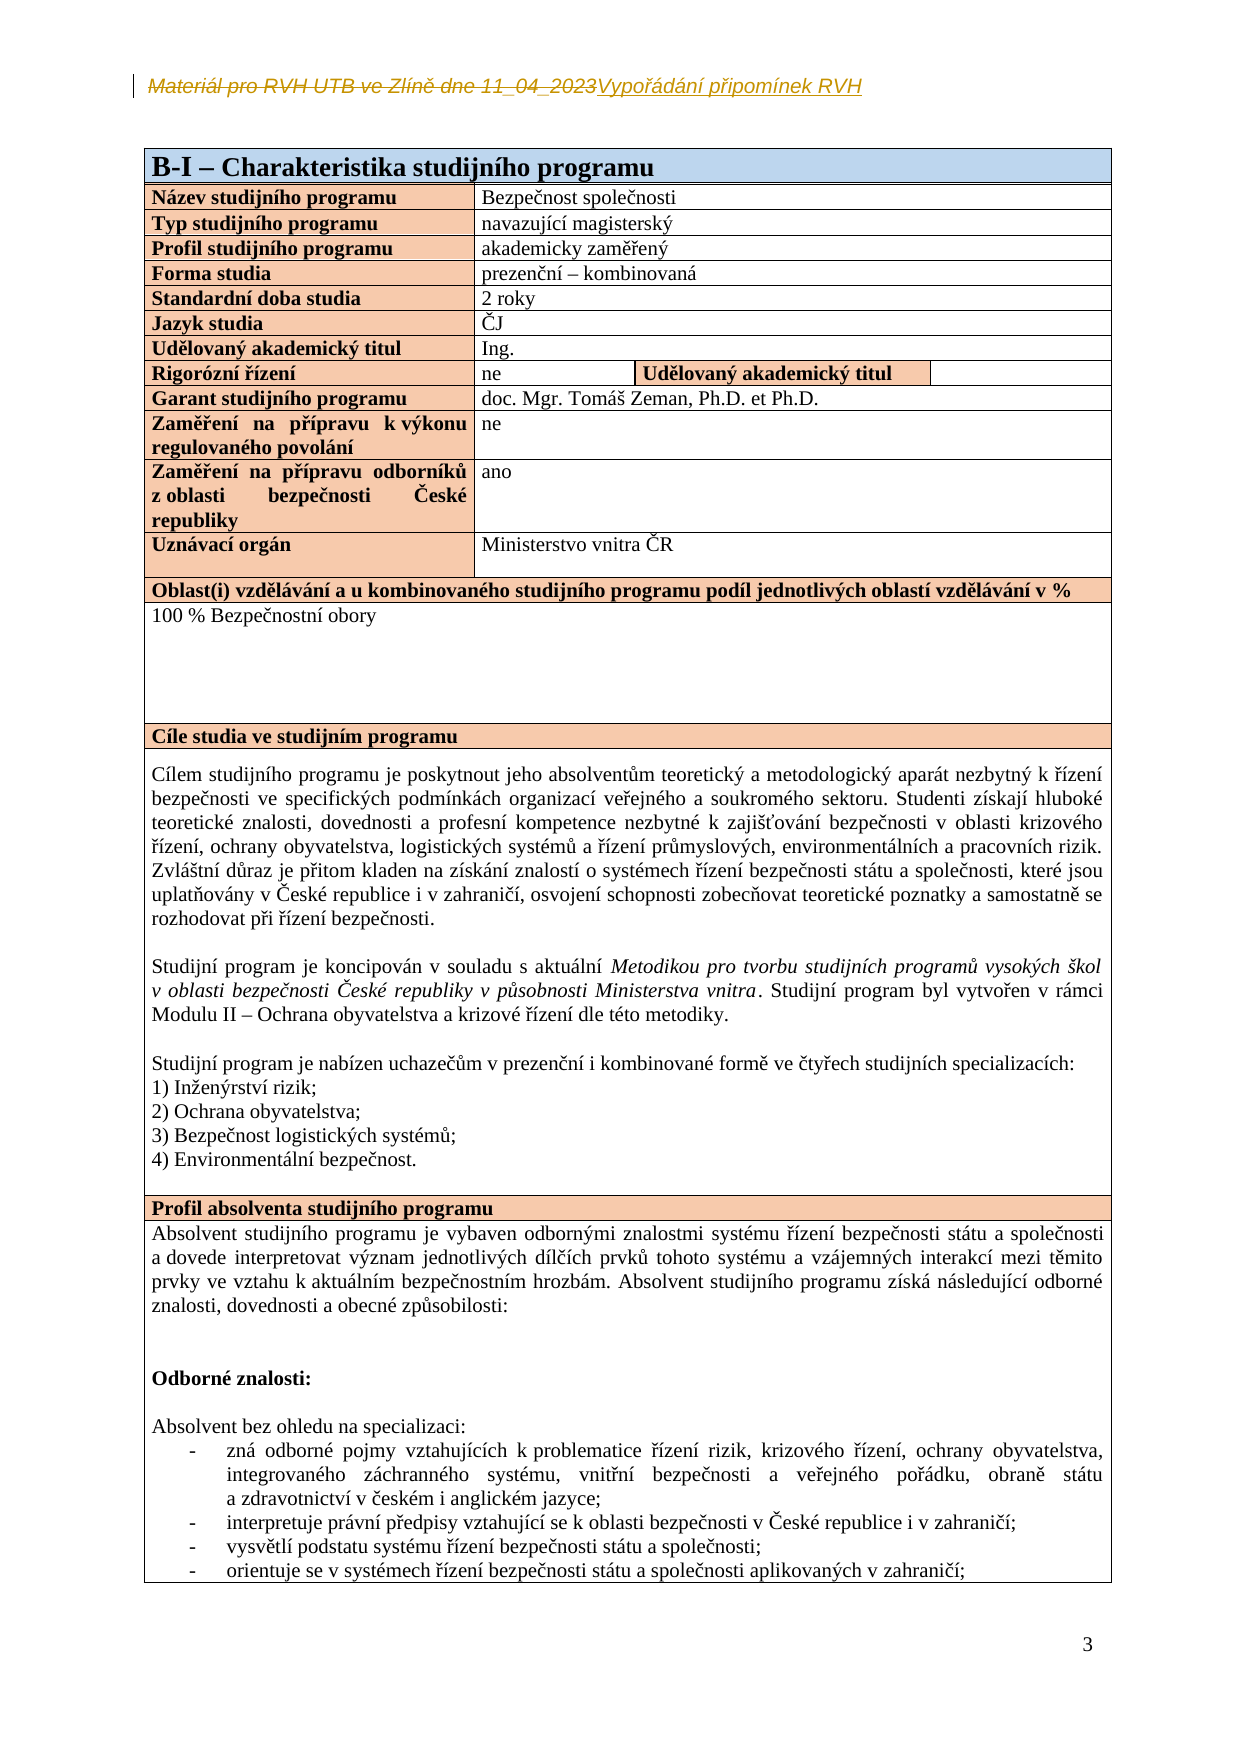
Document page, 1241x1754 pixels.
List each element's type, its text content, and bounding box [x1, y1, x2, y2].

table_cell ano [475, 460, 1111, 532]
table_cell Název studijního programu [145, 185, 474, 209]
table_cell Uznávací orgán [145, 533, 474, 577]
table_cell Bezpečnost společnosti [475, 185, 1111, 209]
table_cell Rigorózní řízení [145, 361, 474, 385]
table_cell prezenční – kombinovaná [475, 261, 1111, 285]
table_cell ne [475, 361, 634, 385]
table_cell Profil studijního programu [145, 236, 474, 259]
table_cell ČJ [475, 311, 1111, 335]
table_cell [931, 361, 1111, 385]
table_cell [145, 1221, 1111, 1582]
table_cell ne [475, 411, 1111, 459]
table_cell Profil absolventa studijního programu [145, 1196, 1111, 1220]
table_cell Udělovaný akademický titul [636, 361, 930, 385]
table_cell navazující magisterský [475, 210, 1111, 234]
table_cell Zaměření na přípravu k výkonu regulovaného povolání [145, 411, 474, 459]
table_cell 2 roky [475, 286, 1111, 310]
table_cell Ministerstvo vnitra ČR [475, 533, 1111, 577]
table_cell 100 % Bezpečnostní obory [145, 603, 1111, 723]
table_cell Jazyk studia [145, 311, 474, 335]
table_cell Ing. [475, 336, 1111, 360]
table_cell Typ studijního programu [145, 210, 474, 234]
table_cell Standardní doba studia [145, 286, 474, 310]
table_cell Udělovaný akademický titul [145, 336, 474, 360]
table_cell Forma studia [145, 261, 474, 285]
table_cell doc. Mgr. Tomáš Zeman, Ph.D. et Ph.D. [475, 386, 1111, 410]
table_cell Cílem studijního programu je poskytnout jeho absolventům teoretický a metodologický aparát nezbytný k řízení bezpečnosti ve specifických podmínkách organizací veřejného a soukromého sektoru. Studenti získají hluboké teoretické znalosti, dovednosti a profesní kompetence nezbytné k zajišťování bezpečnosti v oblasti krizového řízení, ochrany obyvatelstva, logistických systémů a řízení průmyslových, environmentálních a pracovních rizik. Zvláštní důraz je přitom kladen na získání znalostí o systémech řízení bezpečnosti státu a společnosti, které jsou uplatňovány v České republice i v zahraničí, osvojení schopnosti zobecňovat teoretické poznatky a samostatně se rozhodovat při řízení bezpečnosti. Studijní program je koncipován v souladu s aktuální Metodikou pro tvorbu studijních programů vysokých škol v oblasti bezpečnosti České republiky v působnosti Ministerstva vnitra. Studijní program byl vytvořen v rámci Modulu II – Ochrana obyvatelstva a krizové řízení dle této metodiky. Studijní program je nabízen uchazečům v prezenční i kombinované formě ve čtyřech studijních specializacích: 1) Inženýrství rizik; 2) Ochrana obyvatelstva; 3) Bezpečnost logistických systémů; 4) Environmentální bezpečnost. [145, 749, 1111, 1195]
table_cell Cíle studia ve studijním programu [145, 724, 1111, 748]
table_cell Garant studijního programu [145, 386, 474, 410]
table_cell akademicky zaměřený [475, 236, 1111, 259]
table_cell Oblast(i) vzdělávání a u kombinovaného studijního programu podíl jednotlivých oblastí vzdělávání v % [145, 578, 1111, 602]
table_cell Zaměření na přípravu odborníků z oblasti bezpečnosti České republiky [145, 460, 474, 532]
table_header B-I – Charakteristika studijního programu [145, 149, 1111, 182]
